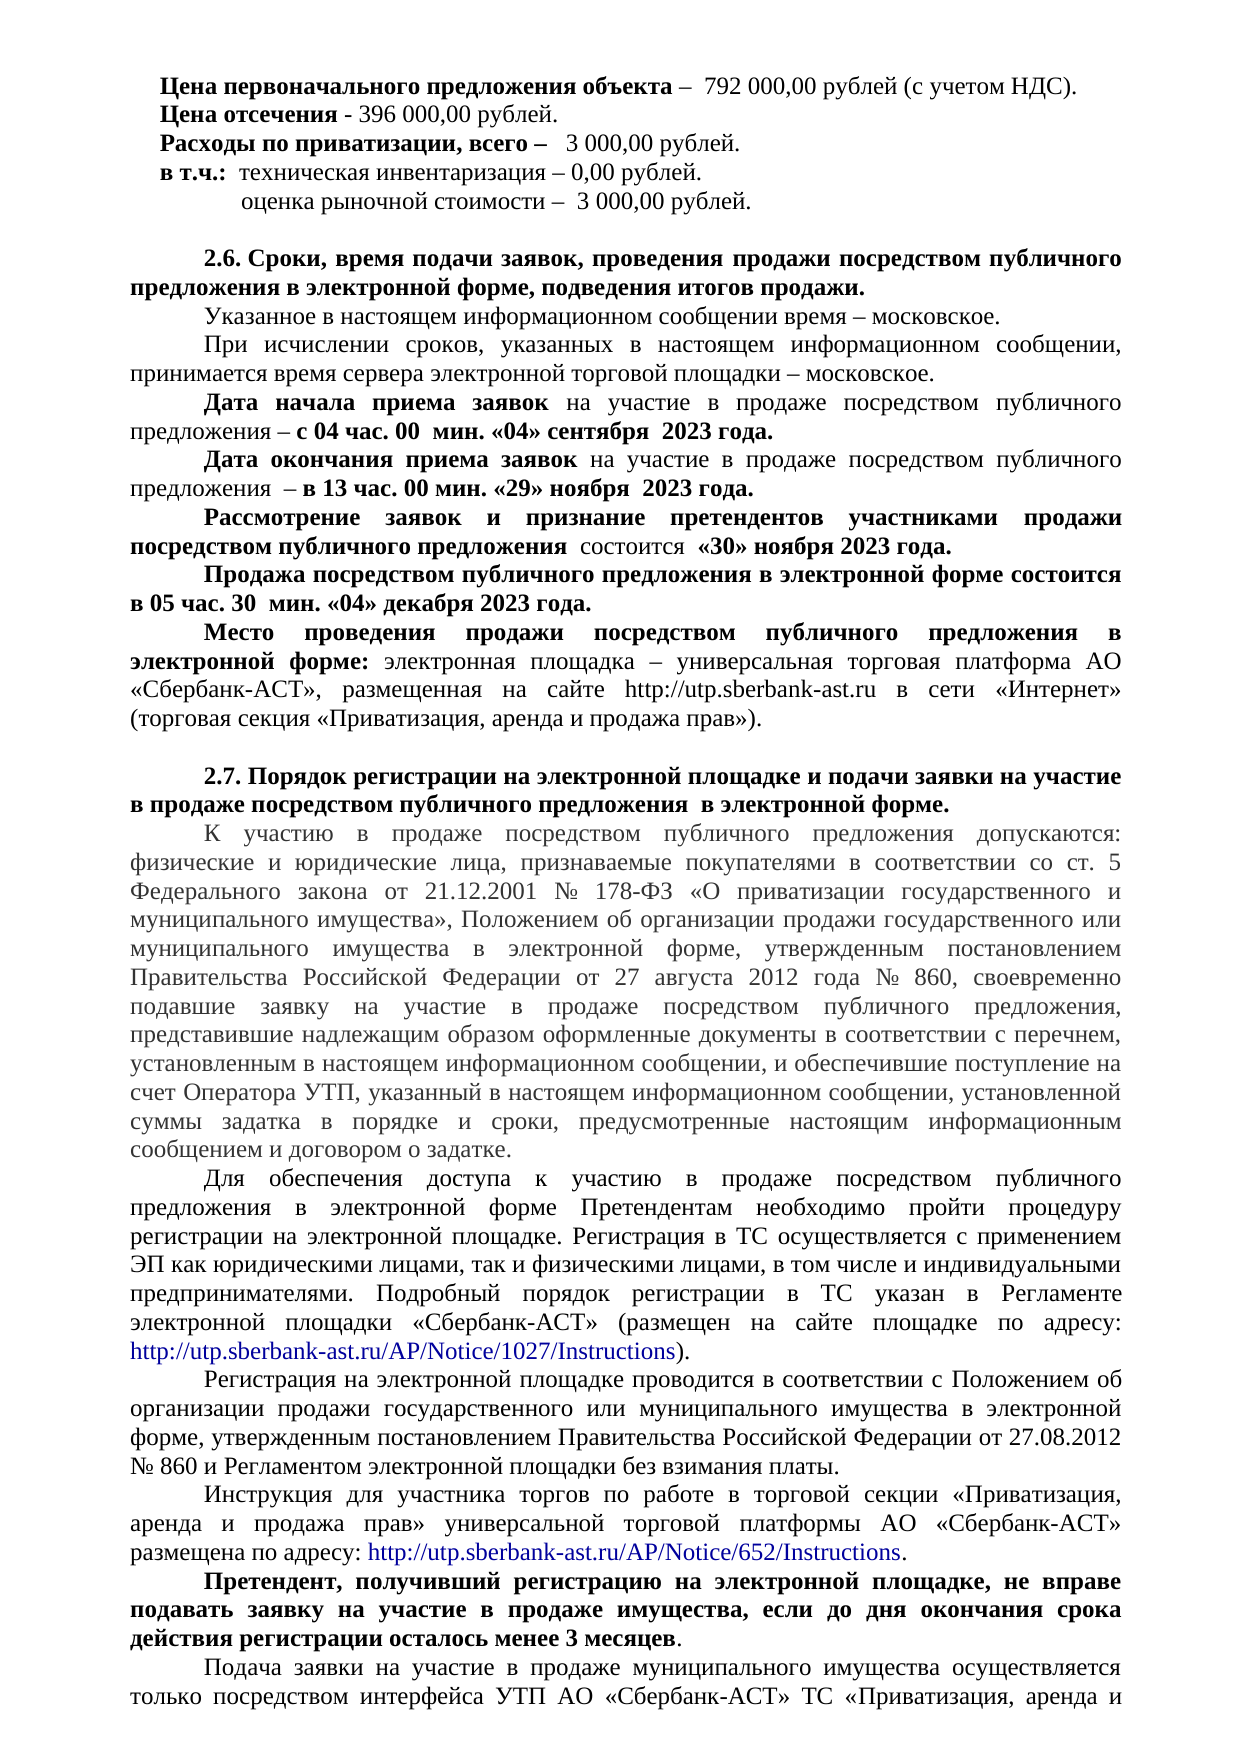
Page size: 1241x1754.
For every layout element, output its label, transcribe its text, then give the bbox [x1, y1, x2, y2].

text Цена первоначального предложения объекта – 792 000,00 рублей (с учетом НДС). [159, 71, 1122, 99]
text Претендент, получивший регистрацию на электронной площадке, не вправе подавать заявку на участие в продаже имущества, если до дня окончания срока действия регистрации осталось менее 3 месяцев. [130, 1566, 1122, 1652]
text Дата начала приема заявок на участие в продаже посредством публичного предложения – с 04 час. 00 мин. «04» сентября 2023 года. [130, 387, 1122, 444]
text Указанное в настоящем информационном сообщении время – московское. [130, 301, 1122, 329]
text Для обеспечения доступа к участию в продаже посредством публичного предложения в электронной форме Претендентам необходимо пройти процедуру регистрации на электронной площадке. Регистрация в ТС осуществляется с применением ЭП как юридическими лицами, так и физическими лицами, в том числе и индивидуальными предпринимателями. Подробный порядок регистрации в ТС указан в Регламенте электронной площадки «Сбербанк-АСТ» (размещен на сайте площадке по адресу: http://utp.sberbank-ast.ru/AP/Notice/1027/Instructions). [130, 1163, 1122, 1364]
text оценка рыночной стоимости – 3 000,00 рублей. [159, 186, 1122, 214]
text Рассмотрение заявок и признание претендентов участниками продажи посредством публичного предложения состоится «30» ноября 2023 года. [130, 502, 1122, 559]
text Дата окончания приема заявок на участие в продаже посредством публичного предложения – в 13 час. 00 мин. «29» ноября 2023 года. [130, 444, 1122, 502]
text в т.ч.: техническая инвентаризация – 0,00 рублей. [159, 157, 1122, 186]
text К участию в продаже посредством публичного предложения допускаются: физические и юридические лица, признаваемые покупателями в соответствии со ст. 5 Федерального закона от 21.12.2001 № 178-ФЗ «О приватизации государственного и муниципального имущества», Положением об организации продажи государственного или муниципального имущества в электронной форме, утвержденным постановлением Правительства Российской Федерации от 27 августа 2012 года № 860, своевременно подавшие заявку на участие в продаже посредством публичного предложения, представившие надлежащим образом оформленные документы в соответствии с перечнем, установленным в настоящем информационном сообщении, и обеспечившие поступление на счет Оператора УТП, указанный в настоящем информационном сообщении, установленной суммы задатка в порядке и сроки, предусмотренные настоящим информационным сообщением и договором о задатке. [130, 818, 1122, 1163]
text 2.6. Сроки, время подачи заявок, проведения продажи посредством публичного предложения в электронной форме, подведения итогов продажи. [130, 243, 1122, 301]
text При исчислении сроков, указанных в настоящем информационном сообщении, принимается время сервера электронной торговой площадки – московское. [130, 329, 1122, 387]
text Регистрация на электронной площадке проводится в соответствии с Положением об организации продажи государственного или муниципального имущества в электронной форме, утвержденным постановлением Правительства Российской Федерации от 27.08.2012 № 860 и Регламентом электронной площадки без взимания платы. [130, 1364, 1122, 1479]
text Цена отсечения - 396 000,00 рублей. [159, 99, 1122, 128]
text Продажа посредством публичного предложения в электронной форме состоится в 05 час. 30 мин. «04» декабря 2023 года. [130, 559, 1122, 617]
text Место проведения продажи посредством публичного предложения в электронной форме: электронная площадка – универсальная торговая платформа АО «Сбербанк-АСТ», размещенная на сайте http://utp.sberbank-ast.ru в сети «Интернет» (торговая секция «Приватизация, аренда и продажа прав»). [130, 617, 1122, 732]
text Инструкция для участника торгов по работе в торговой секции «Приватизация, аренда и продажа прав» универсальной торговой платформы АО «Сбербанк-АСТ» размещена по адресу: http://utp.sberbank-ast.ru/AP/Notice/652/Instructions. [130, 1479, 1122, 1566]
text 2.7. Порядок регистрации на электронной площадке и подачи заявки на участие в продаже посредством публичного предложения в электронной форме. [130, 761, 1122, 818]
text Расходы по приватизации, всего – 3 000,00 рублей. [159, 128, 1122, 157]
